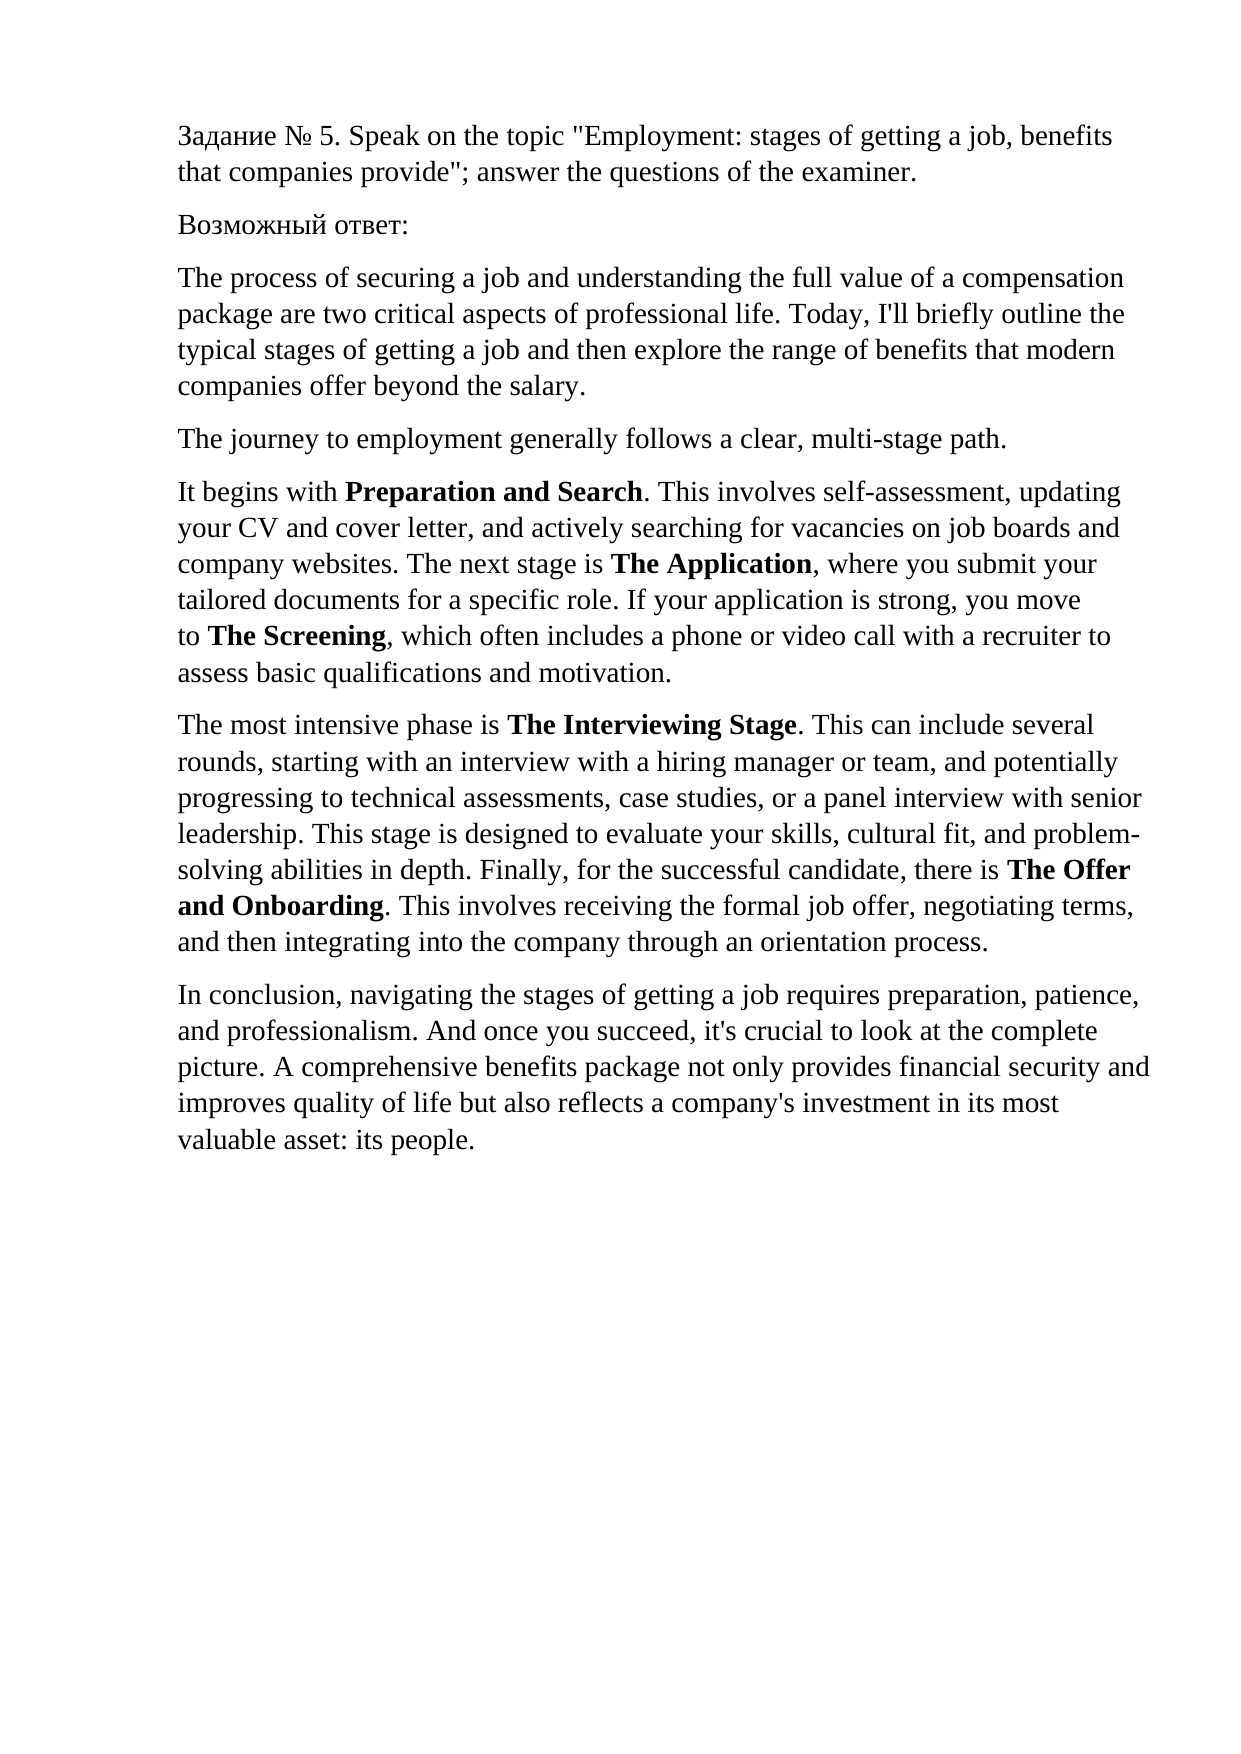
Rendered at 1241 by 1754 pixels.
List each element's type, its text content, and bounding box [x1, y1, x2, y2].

text The most intensive phase is The Interviewing Stage. This can include several rounds, starting with an interview with a hiring manager or team, and potentially progressing to technical assessments, case studies, or a panel interview with senior leadership. This stage is designed to evaluate your skills, cultural fit, and problem-solving abilities in depth. Finally, for the successful candidate, there is The Offer and Onboarding. This involves receiving the formal job offer, negotiating terms, and then integrating into the company through an orientation process. [177, 707, 1152, 958]
text Возможный ответ: [177, 207, 1152, 241]
text The process of securing a job and understanding the full value of a compensation package are two critical aspects of professional life. Today, I'll briefly outline the typical stages of getting a job and then explore the range of benefits that modern companies offer beyond the salary. [177, 260, 1152, 402]
text Задание № 5. Speak on the topic "Employment: stages of getting a job, benefits that companies provide"; answer the questions of the examiner. [177, 118, 1152, 188]
text The journey to employment generally follows a clear, multi-stage path. [177, 421, 1152, 455]
text In conclusion, navigating the stages of getting a job requires preparation, patience, and professionalism. And once you succeed, it's crucial to look at the complete picture. A comprehensive benefits package not only provides financial security and improves quality of life but also reflects a company's investment in its most valuable asset: its people. [177, 977, 1152, 1155]
text It begins with Preparation and Search. This involves self-assessment, updating your CV and cover letter, and actively searching for vacancies on job boards and company websites. The next stage is The Application, where you submit your tailored documents for a specific role. If your application is strong, you move to The Screening, which often includes a phone or video call with a recruiter to assess basic qualifications and motivation. [177, 474, 1152, 688]
